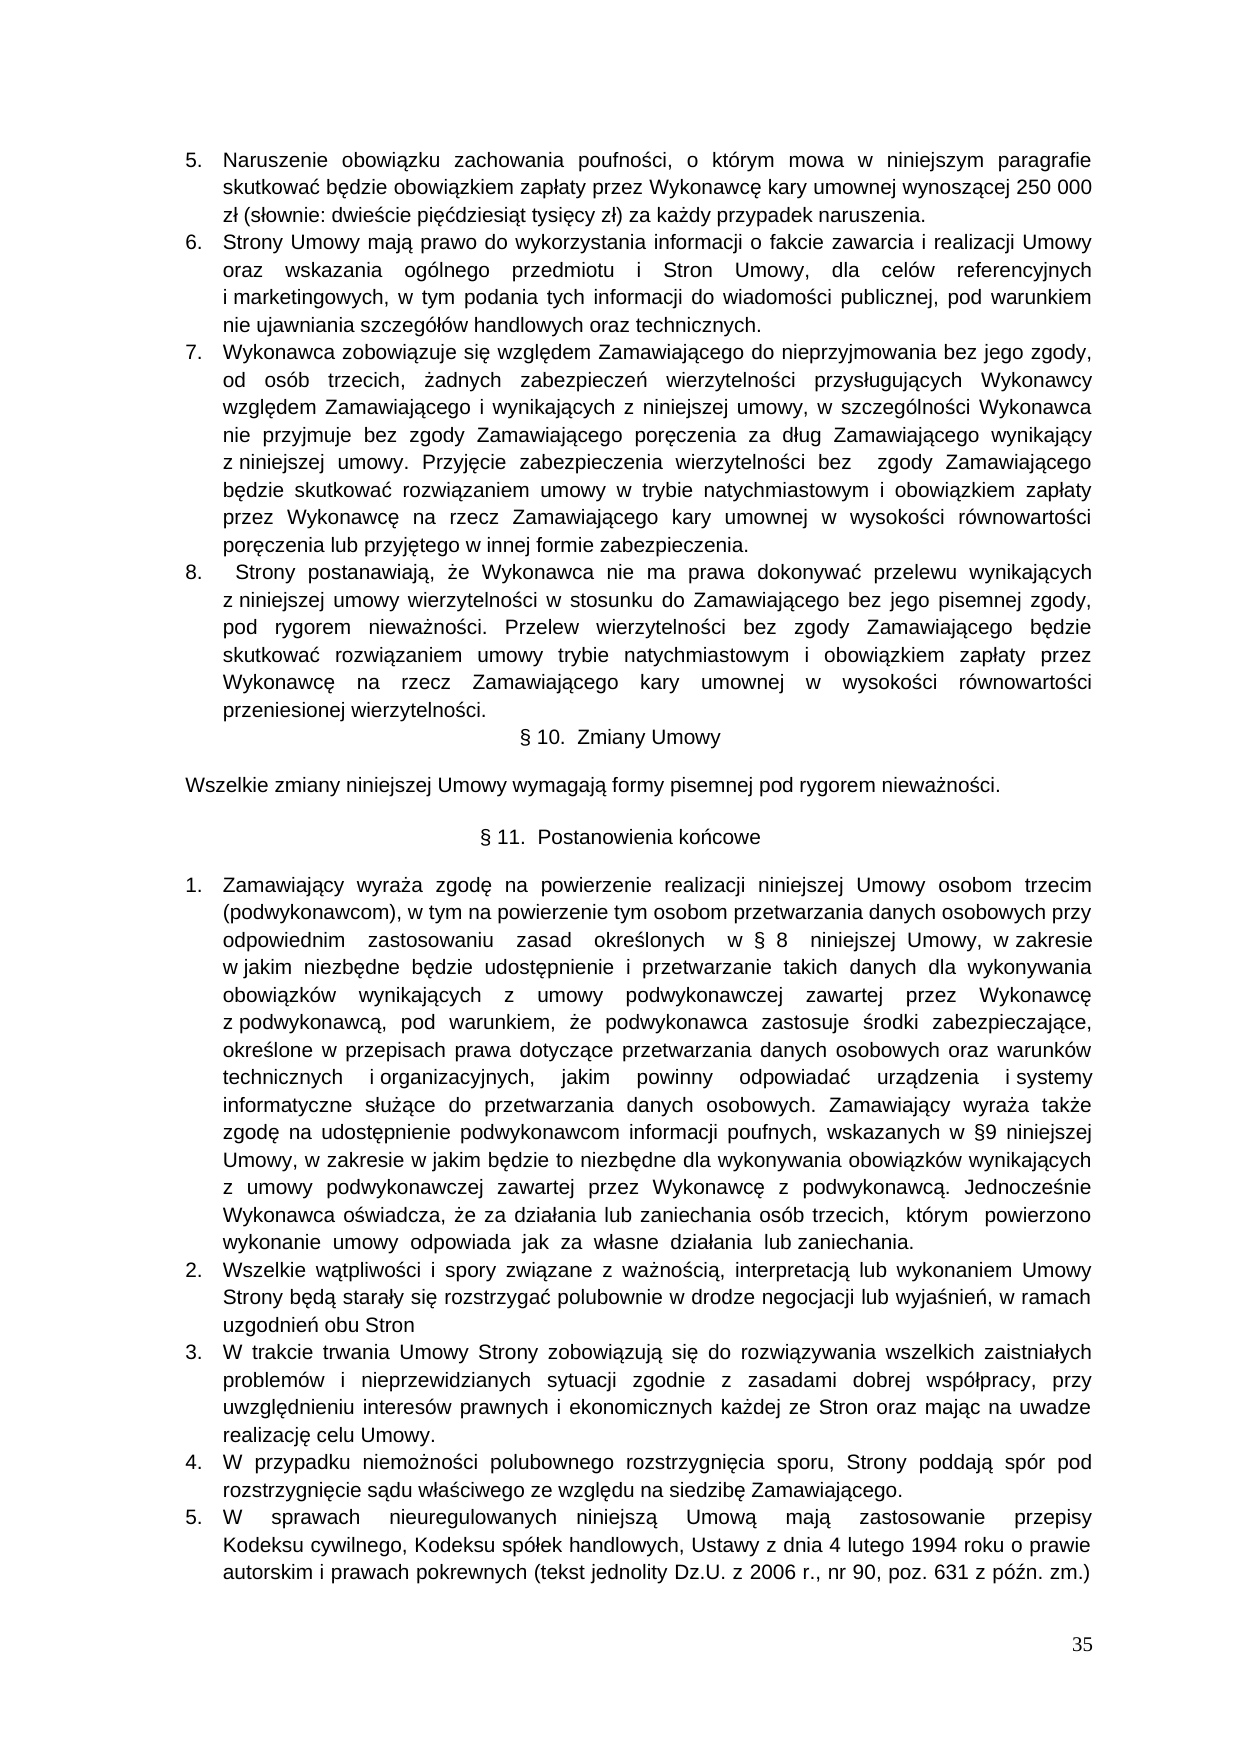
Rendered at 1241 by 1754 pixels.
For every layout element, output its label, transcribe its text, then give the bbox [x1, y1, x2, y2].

list Zamawiający wyraża zgodę na powierzenie realizacji niniejszej Umowy osobom trzecim (podwykonawcom), w tym na powierzenie tym osobom przetwarzania danych osobowych przy odpowiednim zastosowaniu zasad określonych w § 8 niniejszej Umowy, w zakresie w jakim niezbędne będzie udostępnienie i przetwarzanie takich danych dla wykonywania obowiązków wynikających z umowy podwykonawczej zawartej przez Wykonawcę z podwykonawcą, pod warunkiem, że podwykonawca zastosuje środki zabezpieczające, określone w przepisach prawa dotyczące przetwarzania danych osobowych oraz warunków technicznych i organizacyjnych, jakim powinny odpowiadać urządzenia i systemy informatyczne służące do przetwarzania danych osobowych. Zamawiający wyraża także zgodę na udostępnienie podwykonawcom informacji poufnych, wskazanych w §9 niniejszej Umowy, w zakresie w jakim będzie to niezbędne dla wykonywania obowiązków wynikających z umowy podwykonawczej zawartej przez Wykonawcę z podwykonawcą. Jednocześnie Wykonawca oświadcza, że za działania lub zaniechania osób trzecich, którym powierzono wykonanie umowy odpowiada jak za własne działania lub zaniechania. [185, 872, 1093, 1254]
list Naruszenie obowiązku zachowania poufności, o którym mowa w niniejszym paragrafie skutkować będzie obowiązkiem zapłaty przez Wykonawcę kary umownej wynoszącej 250 000 zł (słownie: dwieście pięćdziesiąt tysięcy zł) za każdy przypadek naruszenia. [185, 148, 1093, 227]
list W przypadku niemożności polubownego rozstrzygnięcia sporu, Strony poddają spór pod rozstrzygnięcie sądu właściwego ze względu na siedzibę Zamawiającego. [185, 1450, 1093, 1501]
list Strony postanawiają, że Wykonawca nie ma prawa dokonywać przelewu wynikających z niniejszej umowy wierzytelności w stosunku do Zamawiającego bez jego pisemnej zgody, pod rygorem nieważności. Przelew wierzytelności bez zgody Zamawiającego będzie skutkować rozwiązaniem umowy trybie natychmiastowym i obowiązkiem zapłaty przez Wykonawcę na rzecz Zamawiającego kary umownej w wysokości równowartości przeniesionej wierzytelności. [185, 560, 1093, 722]
list Wszelkie wątpliwości i spory związane z ważnością, interpretacją lub wykonaniem Umowy Strony będą starały się rozstrzygać polubownie w drodze negocjacji lub wyjaśnień, w ramach uzgodnień obu Stron [185, 1257, 1093, 1336]
text § 10. Zmiany Umowy [148, 725, 1093, 749]
list Wykonawca zobowiązuje się względem Zamawiającego do nieprzyjmowania bez jego zgody, od osób trzecich, żadnych zabezpieczeń wierzytelności przysługujących Wykonawcy względem Zamawiającego i wynikających z niniejszej umowy, w szczególności Wykonawca nie przyjmuje bez zgody Zamawiającego poręczenia za dług Zamawiającego wynikający z niniejszej umowy. Przyjęcie zabezpieczenia wierzytelności bez zgody Zamawiającego będzie skutkować rozwiązaniem umowy w trybie natychmiastowym i obowiązkiem zapłaty przez Wykonawcę na rzecz Zamawiającego kary umownej w wysokości równowartości poręczenia lub przyjętego w innej formie zabezpieczenia. [185, 340, 1093, 557]
list Strony Umowy mają prawo do wykorzystania informacji o fakcie zawarcia i realizacji Umowy oraz wskazania ogólnego przedmiotu i Stron Umowy, dla celów referencyjnych i marketingowych, w tym podania tych informacji do wiadomości publicznej, pod warunkiem nie ujawniania szczegółów handlowych oraz technicznych. [185, 230, 1093, 337]
text Wszelkie zmiany niniejszej Umowy wymagają formy pisemnej pod rygorem nieważności. [185, 773, 1093, 797]
list W trakcie trwania Umowy Strony zobowiązują się do rozwiązywania wszelkich zaistniałych problemów i nieprzewidzianych sytuacji zgodnie z zasadami dobrej współpracy, przy uwzględnieniu interesów prawnych i ekonomicznych każdej ze Stron oraz mając na uwadze realizację celu Umowy. [185, 1340, 1093, 1446]
text § 11. Postanowienia końcowe [148, 824, 1093, 848]
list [185, 1505, 1093, 1584]
